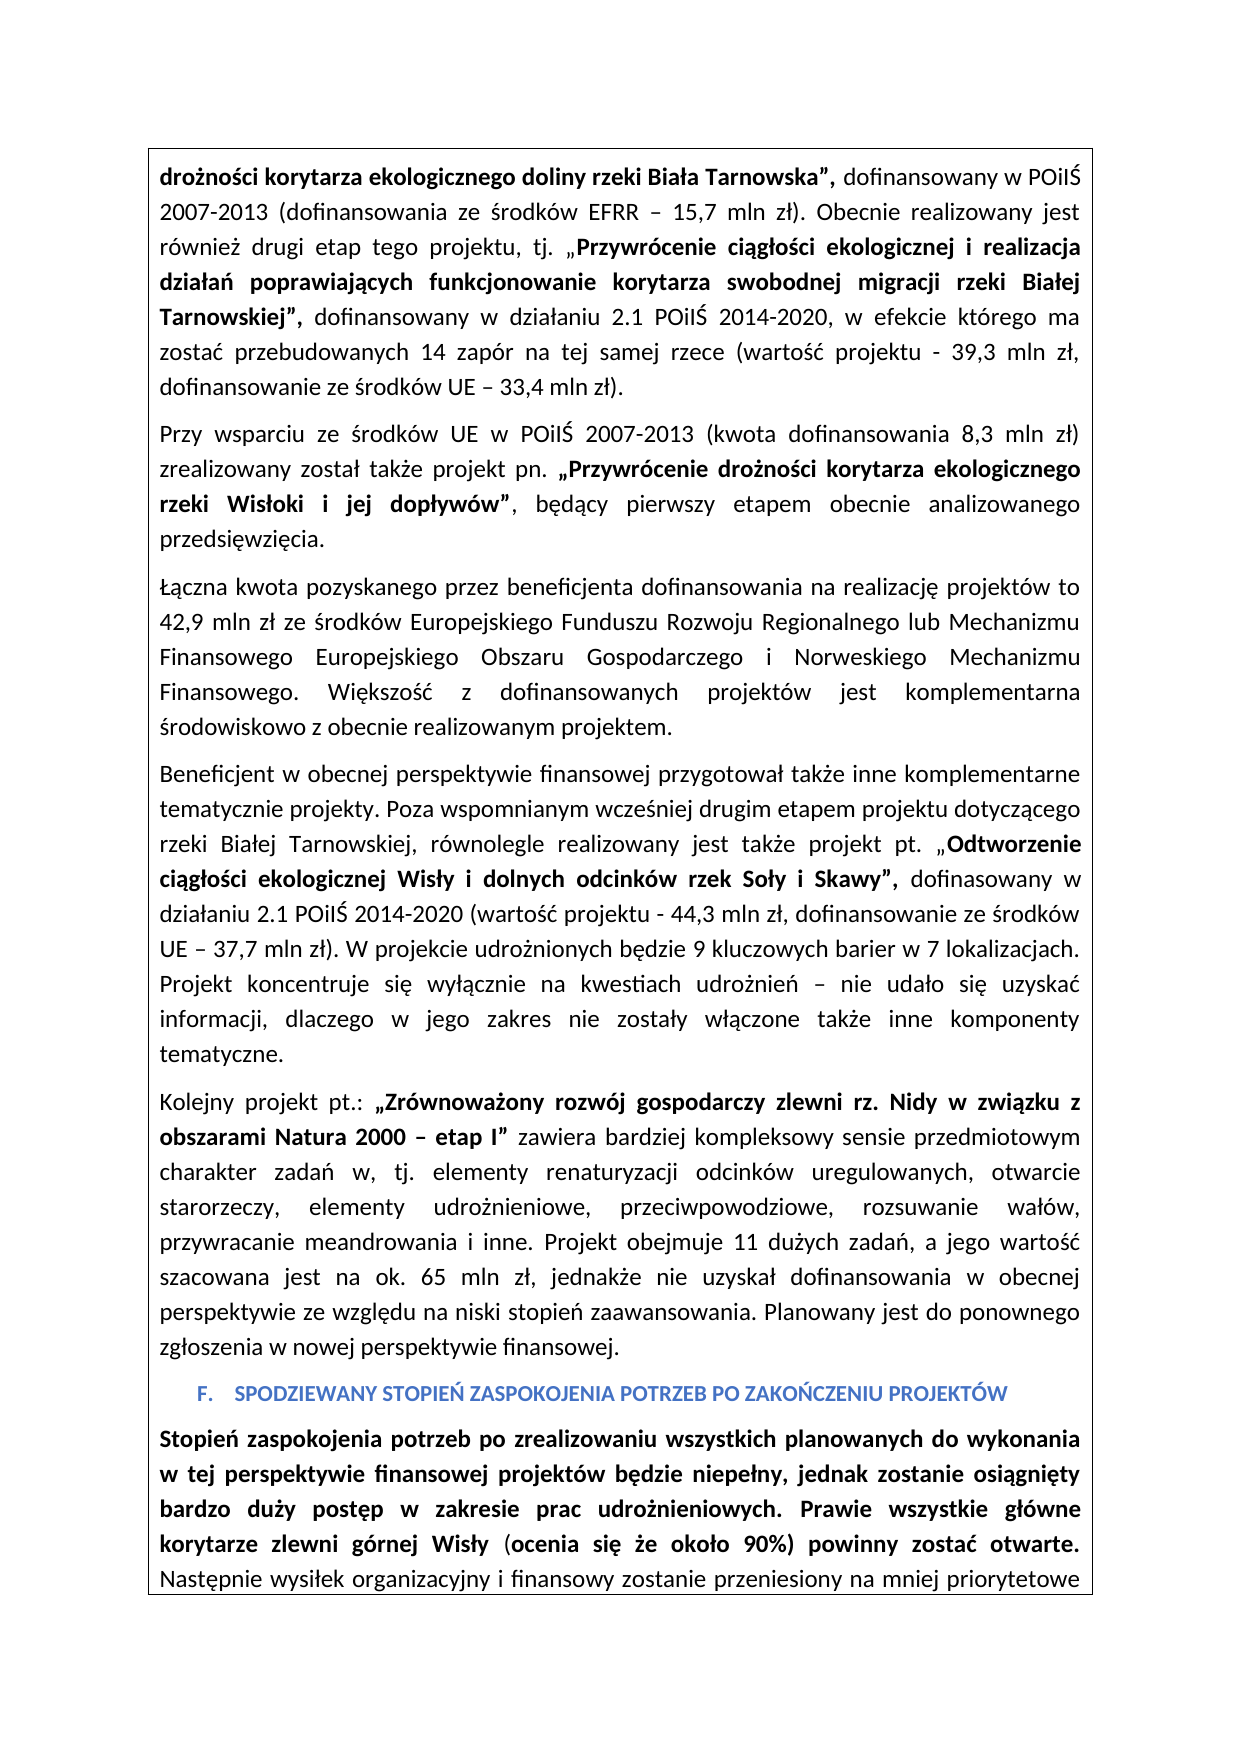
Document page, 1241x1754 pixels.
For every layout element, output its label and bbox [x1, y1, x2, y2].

table_cell [149, 149, 1092, 1594]
